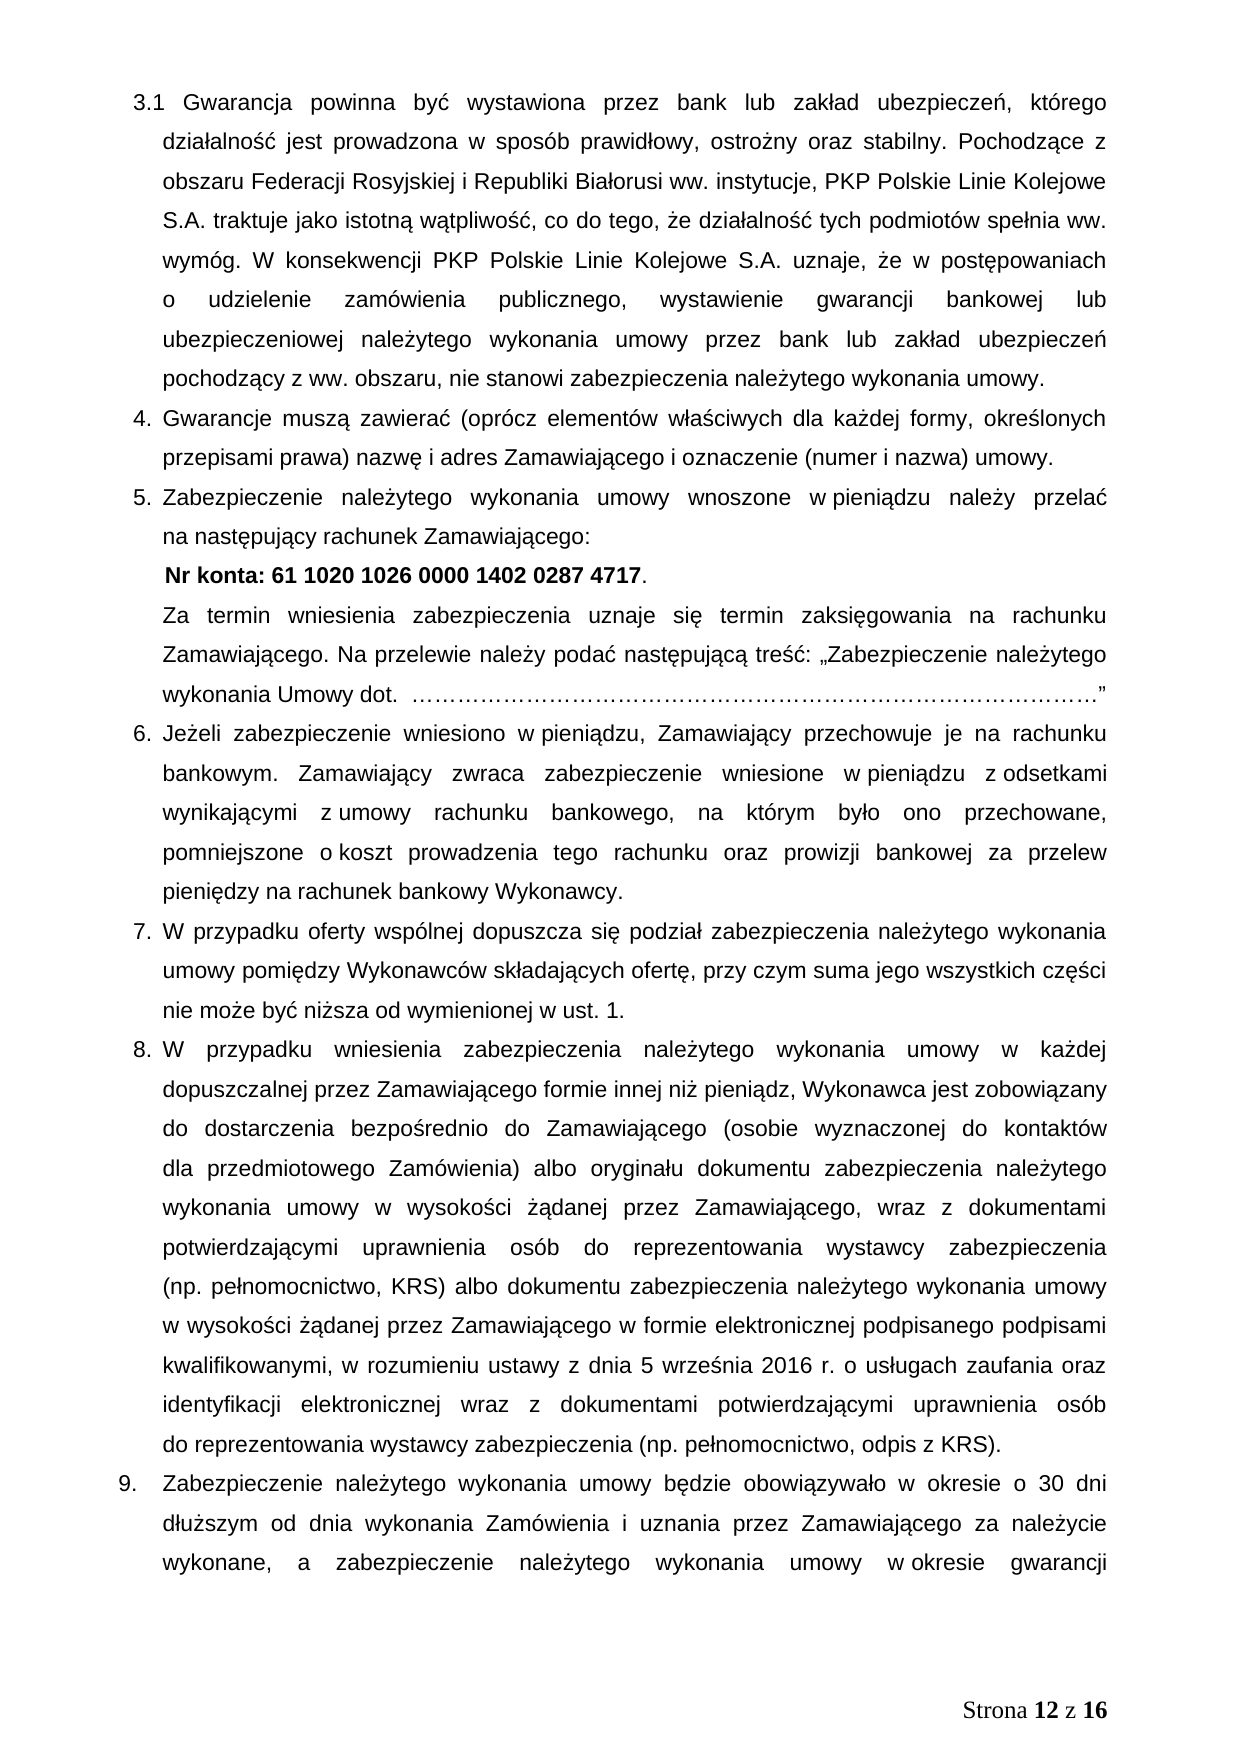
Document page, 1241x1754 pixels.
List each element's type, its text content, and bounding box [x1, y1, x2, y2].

list Gwarancje muszą zawierać (oprócz elementów właściwych dla każdej formy, określonych przepisami prawa) nazwę i adres Zamawiającego i oznaczenie (numer i nazwa) umowy. [133, 404, 1107, 470]
list Jeżeli zabezpieczenie wniesiono w pieniądzu, Zamawiający przechowuje je na rachunku bankowym. Zamawiający zwraca zabezpieczenie wniesione w pieniądzu z odsetkami wynikającymi z umowy rachunku bankowego, na którym było ono przechowane, pomniejszone o koszt prowadzenia tego rachunku oraz prowizji bankowej za przelew pieniędzy na rachunek bankowy Wykonawcy. [133, 720, 1107, 904]
text Nr konta: 61 1020 1026 0000 1402 0287 4717. [133, 562, 1107, 589]
list W przypadku wniesienia zabezpieczenia należytego wykonania umowy w każdej dopuszczalnej przez Zamawiającego formie innej niż pieniądz, Wykonawca jest zobowiązany do dostarczenia bezpośrednio do Zamawiającego (osobie wyznaczonej do kontaktów dla przedmiotowego Zamówienia) albo oryginału dokumentu zabezpieczenia należytego wykonania umowy w wysokości żądanej przez Zamawiającego, wraz z dokumentami potwierdzającymi uprawnienia osób do reprezentowania wystawcy zabezpieczenia (np. pełnomocnictwo, KRS) albo dokumentu zabezpieczenia należytego wykonania umowy w wysokości żądanej przez Zamawiającego w formie elektronicznej podpisanego podpisami kwalifikowanymi, w rozumieniu ustawy z dnia 5 września 2016 r. o usługach zaufania oraz identyfikacji elektronicznej wraz z dokumentami potwierdzającymi uprawnienia osób do reprezentowania wystawcy zabezpieczenia (np. pełnomocnictwo, odpis z KRS). [133, 1036, 1107, 1457]
list Zabezpieczenie należytego wykonania umowy wnoszone w pieniądzu należy przelać na następujący rachunek Zamawiającego: [133, 483, 1107, 549]
text Za termin wniesienia zabezpieczenia uznaje się termin zaksięgowania na rachunku Zamawiającego. Na przelewie należy podać następującą treść: „Zabezpieczenie należytego wykonania Umowy dot. ………………………………………………………………………………” [162, 602, 1107, 707]
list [118, 1470, 1107, 1576]
text 3.1 Gwarancja powinna być wystawiona przez bank lub zakład ubezpieczeń, którego działalność jest prowadzona w sposób prawidłowy, ostrożny oraz stabilny. Pochodzące z obszaru Federacji Rosyjskiej i Republiki Białorusi ww. instytucje, PKP Polskie Linie Kolejowe S.A. traktuje jako istotną wątpliwość, co do tego, że działalność tych podmiotów spełnia ww. wymóg. W konsekwencji PKP Polskie Linie Kolejowe S.A. uznaje, że w postępowaniach o udzielenie zamówienia publicznego, wystawienie gwarancji bankowej lub ubezpieczeniowej należytego wykonania umowy przez bank lub zakład ubezpieczeń pochodzący z ww. obszaru, nie stanowi zabezpieczenia należytego wykonania umowy. [133, 89, 1107, 391]
list W przypadku oferty wspólnej dopuszcza się podział zabezpieczenia należytego wykonania umowy pomiędzy Wykonawców składających ofertę, przy czym suma jego wszystkich części nie może być niższa od wymienionej w ust. 1. [133, 918, 1107, 1023]
